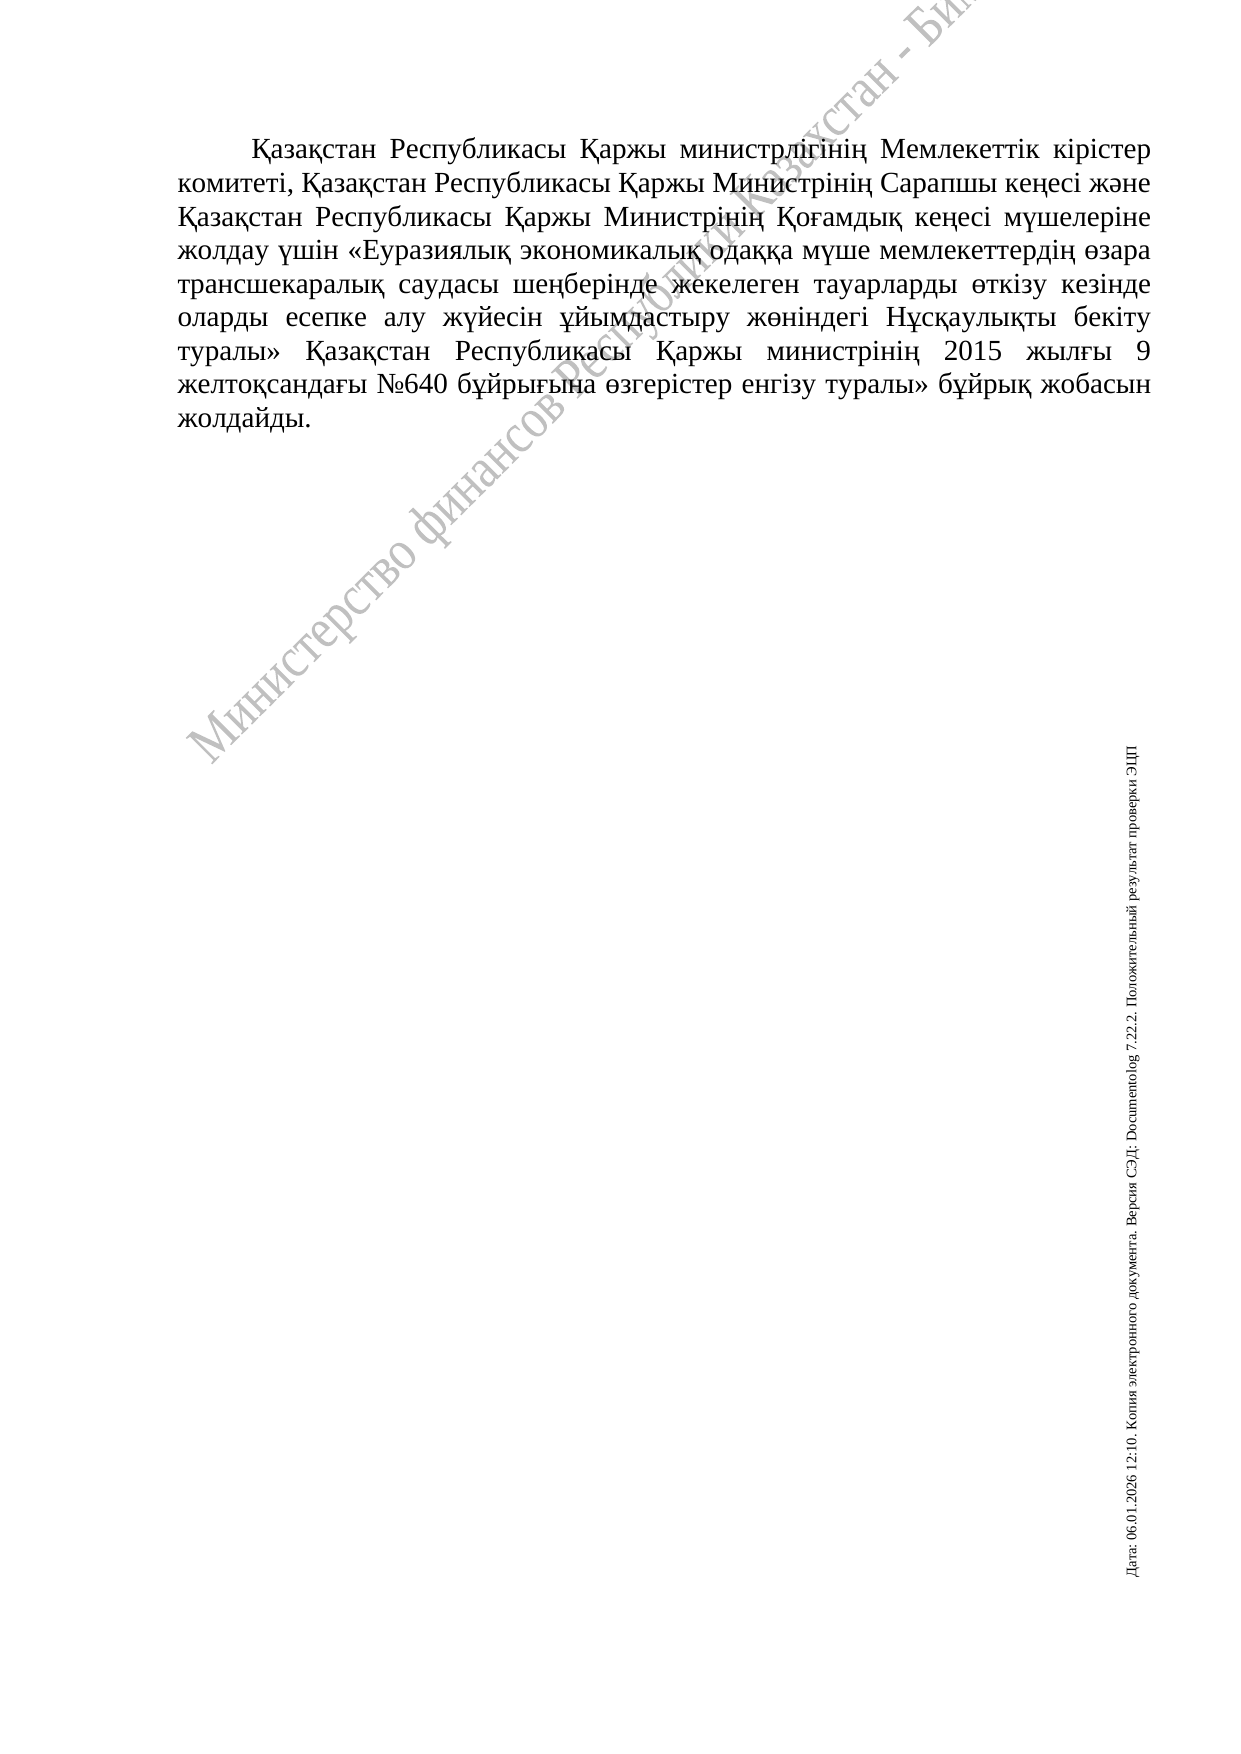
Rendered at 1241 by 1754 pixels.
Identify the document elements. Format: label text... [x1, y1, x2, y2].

text Қазақстан Республикасы Қаржы министрлігінің Мемлекеттік кірістер комитеті, Қазақстан Республикасы Қаржы Министрінің Сарапшы кеңесі және Қазақстан Республикасы Қаржы Министрінің Қоғамдық кеңесі мүшелеріне жолдау үшін «Еуразиялық экономикалық одаққа мүше мемлекеттердің өзара трансшекаралық саудасы шеңберінде жекелеген тауарларды өткізу кезінде оларды есепке алу жүйесін ұйымдастыру жөніндегі Нұсқаулықты бекіту туралы» Қазақстан Республикасы Қаржы министрінің 2015 жылғы 9 желтоқсандағы №640 бұйрығына өзгерістер енгізу туралы» бұйрық жобасын жолдайды. [177, 132, 1152, 433]
